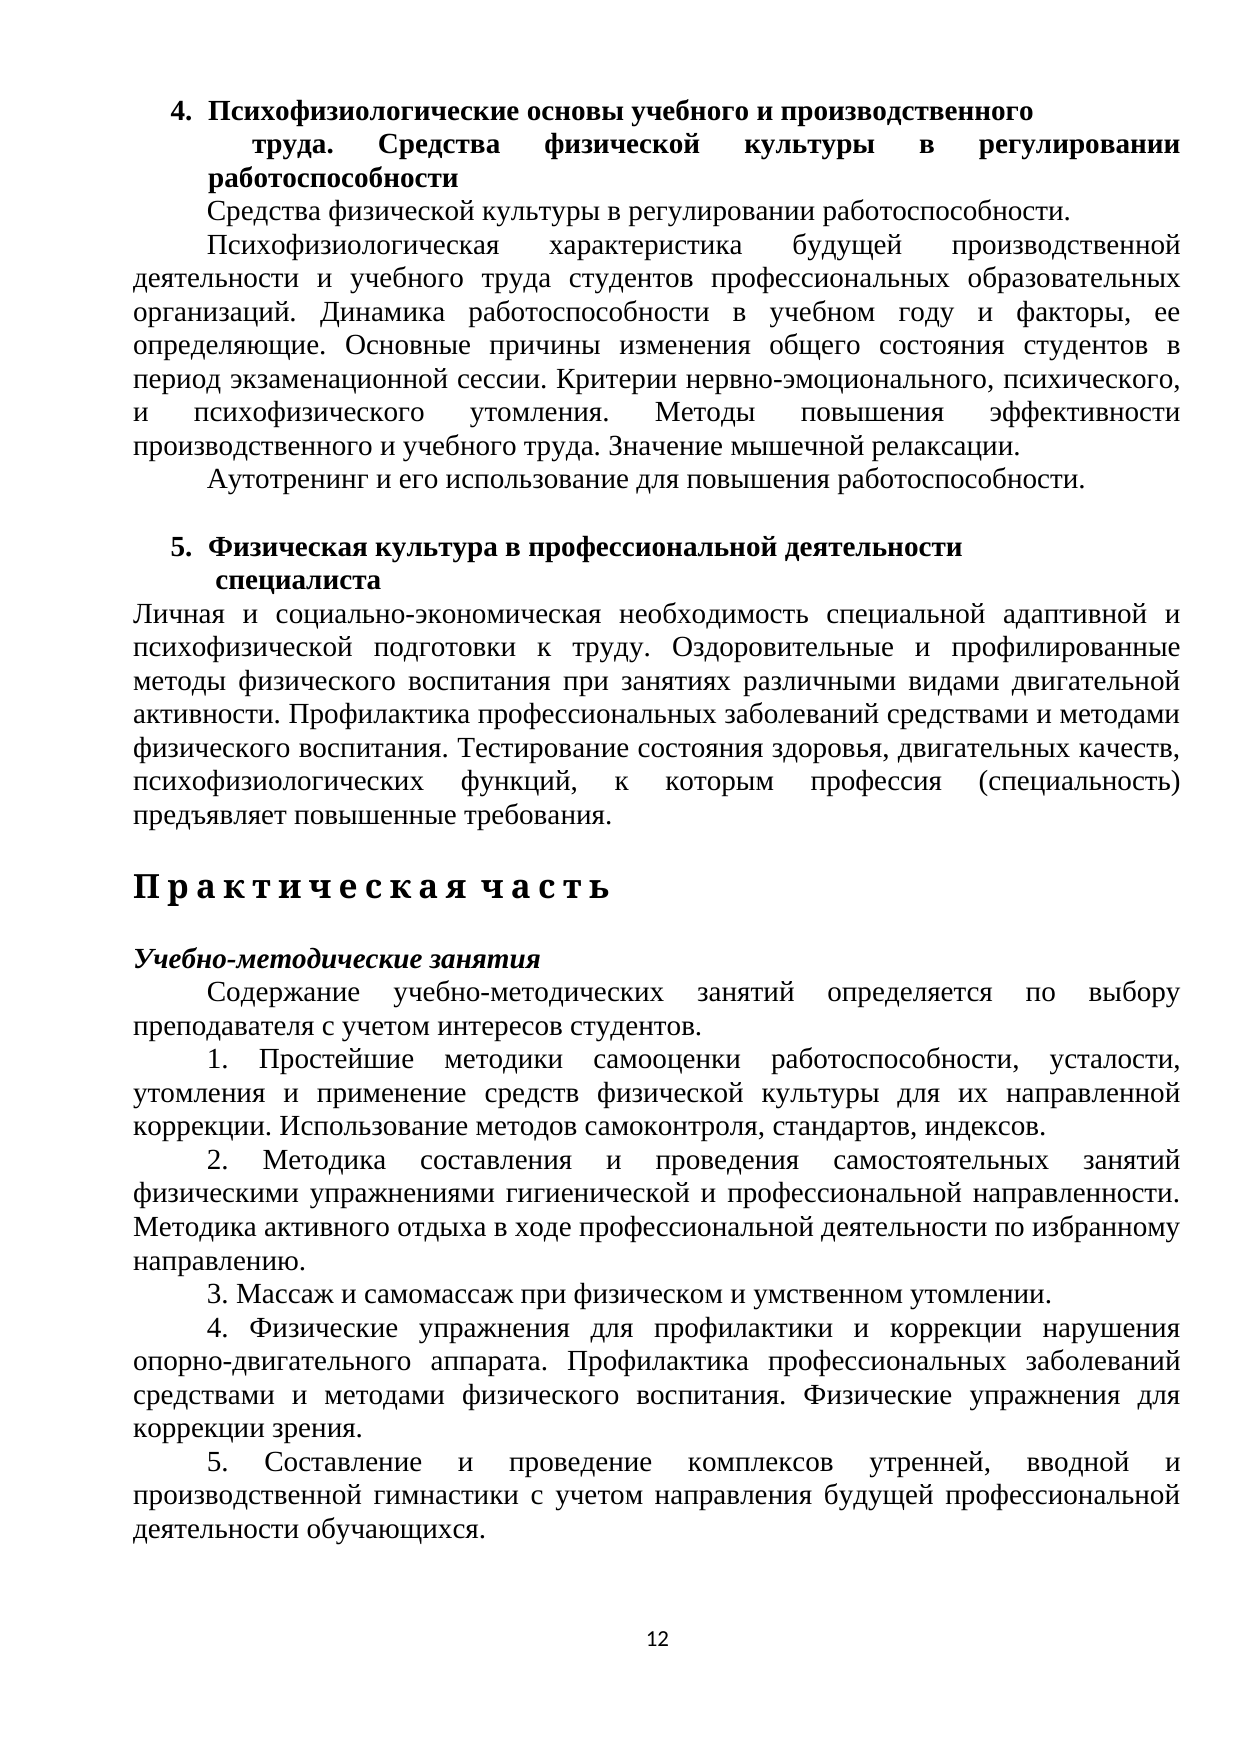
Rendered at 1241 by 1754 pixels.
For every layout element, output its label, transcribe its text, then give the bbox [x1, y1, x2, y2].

text Личная и социально-экономическая необходимость специальной адаптивной и психофизической подготовки к труду. Оздоровительные и профилированные методы физического воспитания при занятиях различными видами двигательной активности. Профилактика профессиональных заболеваний средствами и методами физического воспитания. Тестирование состояния здоровья, двигательных качеств, психофизиологических функций, к которым профессия (специальность) предъявляет повышенные требования. [133, 596, 1181, 831]
text Содержание учебно-методических занятий определяется по выбору преподавателя с учетом интересов студентов. [133, 974, 1181, 1041]
text 5. Составление и проведение комплексов утренней, вводной и производственной гимнастики с учетом направления будущей профессиональной деятельности обучающихся. [133, 1444, 1181, 1544]
list Психофизиологические основы учебного и производственного [170, 93, 1181, 126]
text 4. Физические упражнения для профилактики и коррекции нарушения опорно-двигательного аппарата. Профилактика профессиональных заболеваний средствами и методами физического воспитания. Физические упражнения для коррекции зрения. [133, 1310, 1181, 1444]
text П р а к т и ч е с к а я ч а с т ь [133, 869, 1181, 907]
list Физическая культура в профессиональной деятельности [170, 529, 1181, 562]
text 1. Простейшие методики самооценки работоспособности, усталости, утомления и применение средств физической культуры для их направленной коррекции. Использование методов самоконтроля, стандартов, индексов. [133, 1041, 1181, 1142]
text 2. Методика составления и проведения самостоятельных занятий физическими упражнениями гигиенической и профессиональной направленности. Методика активного отдыха в ходе профессиональной деятельности по избранному направлению. [133, 1142, 1181, 1276]
text Психофизиологическая характеристика будущей производственной деятельности и учебного труда студентов профессиональных образовательных организаций. Динамика работоспособности в учебном году и факторы, ее определяющие. Основные причины изменения общего состояния студентов в период экзаменационной сессии. Критерии нервно-эмоционального, психического, и психофизического утомления. Методы повышения эффективности производственного и учебного труда. Значение мышечной релаксации. [133, 227, 1181, 462]
text 3. Массаж и самомассаж при физическом и умственном утомлении. [133, 1276, 1181, 1310]
text специалиста [208, 562, 1181, 596]
text Аутотренинг и его использование для повышения работоспособности. [133, 462, 1181, 495]
text Средства физической культуры в регулировании работоспособности. [133, 193, 1181, 227]
text труда. Средства физической культуры в регулировании работоспособности [208, 126, 1181, 193]
text Учебно-методические занятия [133, 941, 1181, 974]
